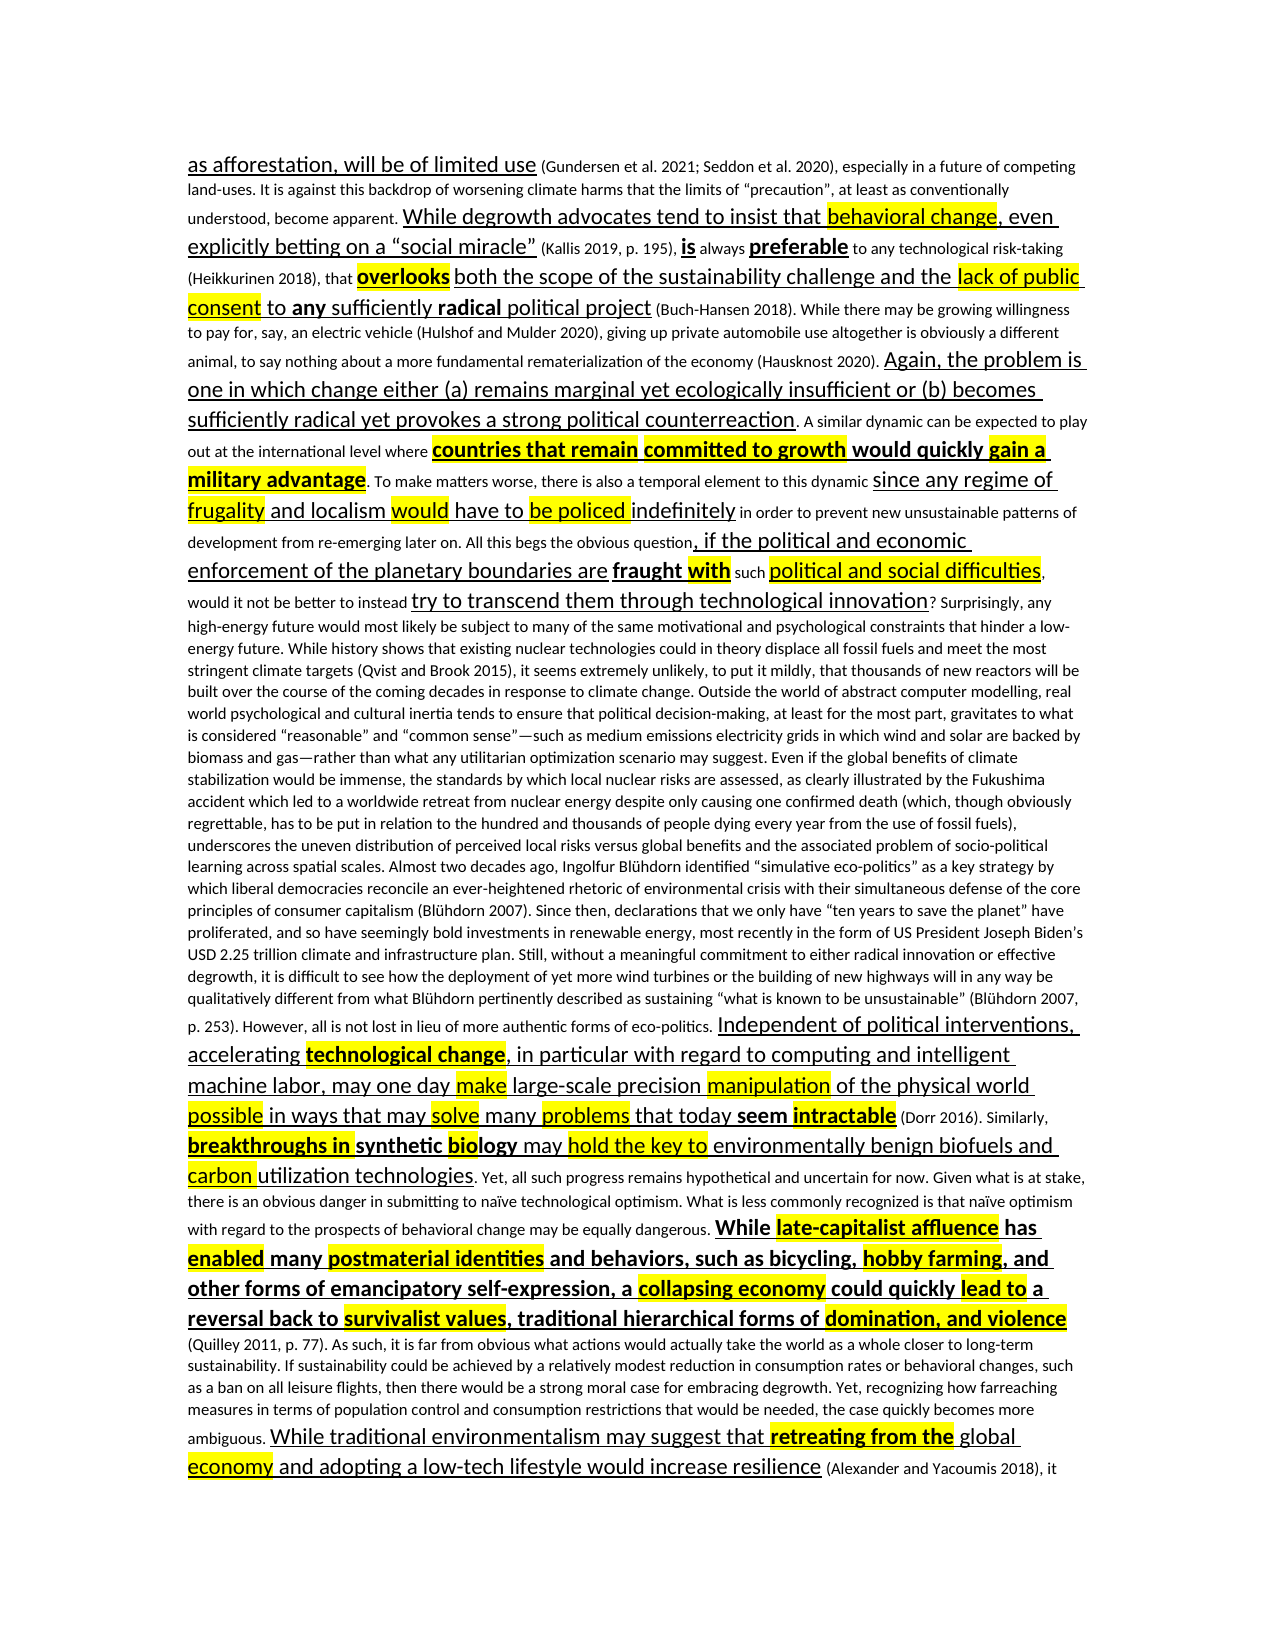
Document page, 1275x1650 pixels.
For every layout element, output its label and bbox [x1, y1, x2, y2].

text [187, 150, 1087, 1480]
